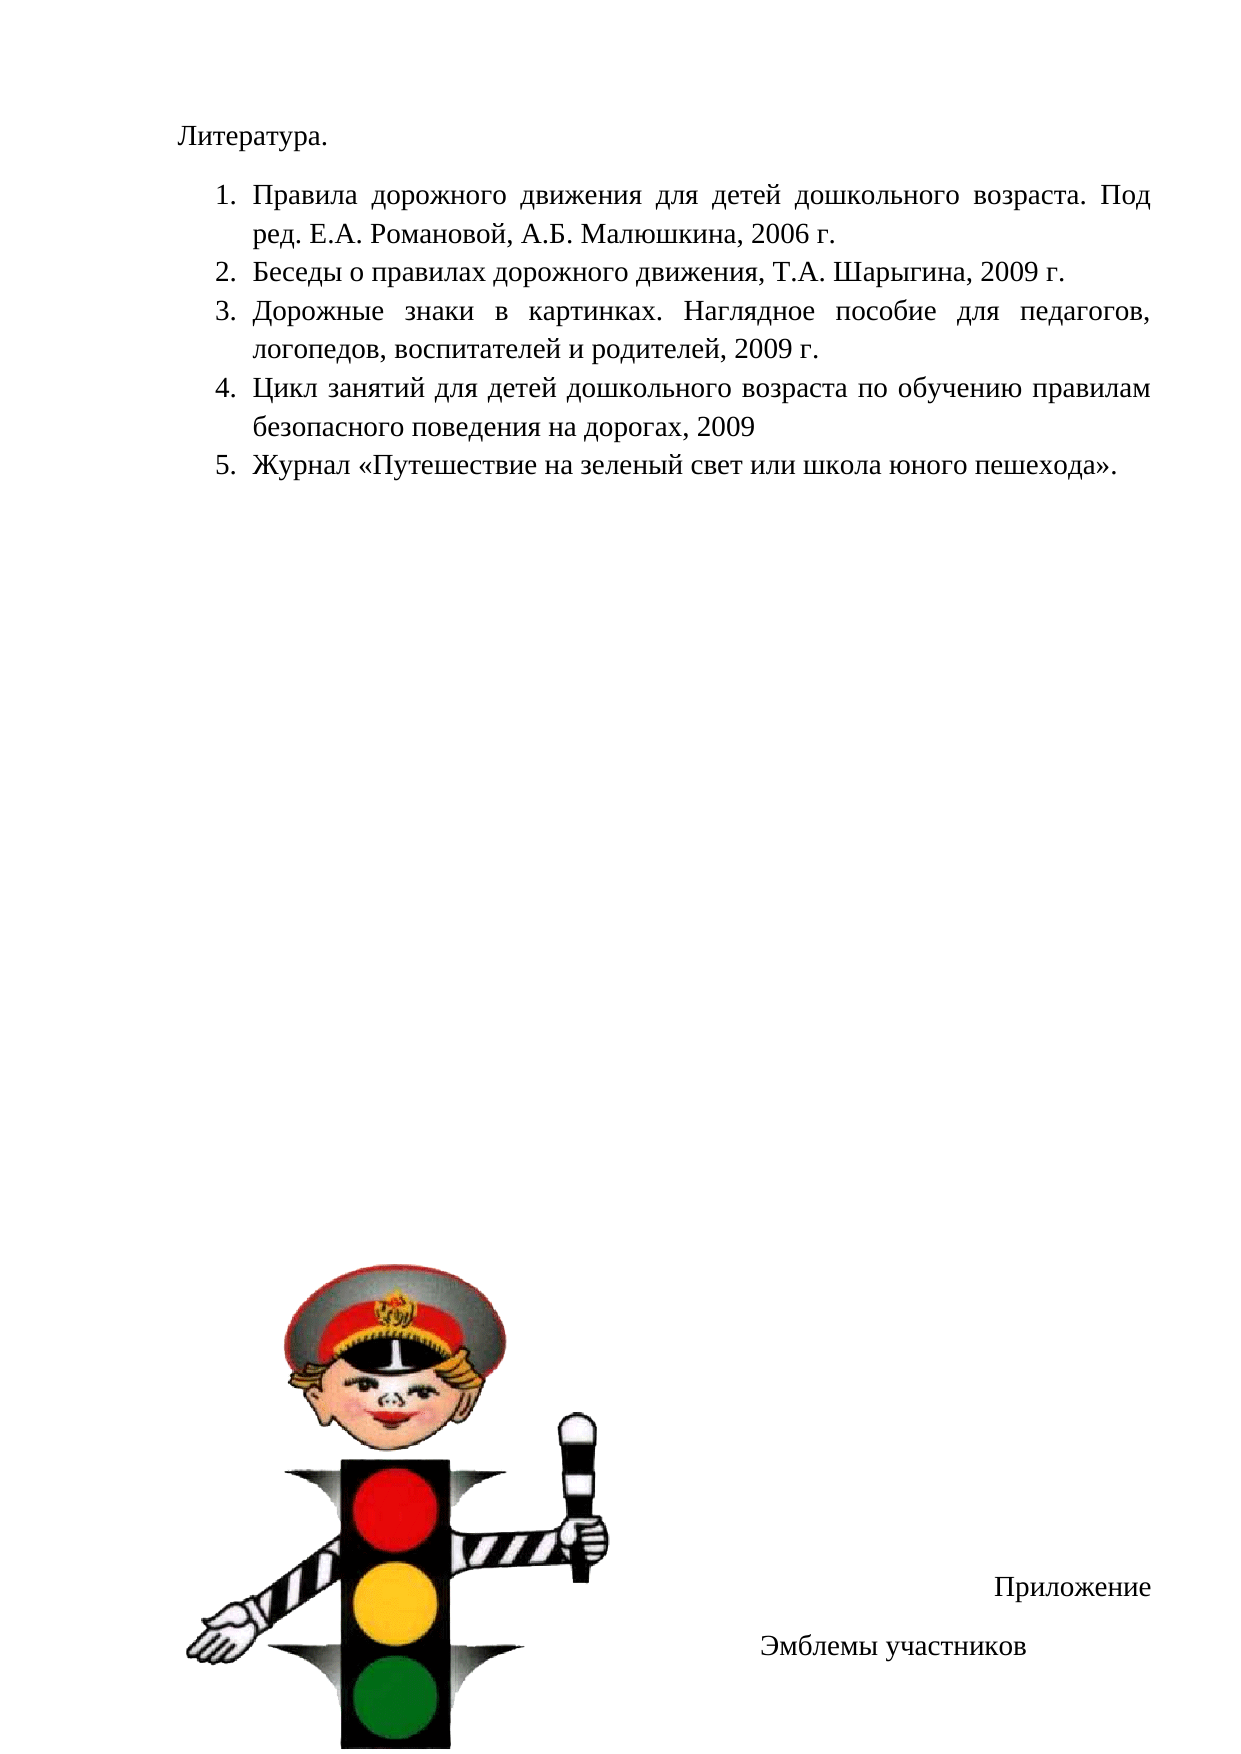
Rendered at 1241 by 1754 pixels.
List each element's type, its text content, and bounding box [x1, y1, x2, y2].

text Литература. [177, 118, 1152, 152]
list Правила дорожного движения для детей дошкольного возраста. Под ред. Е.А. Романовой, А.Б. Малюшкина, 2006 г. [215, 177, 1152, 249]
picture [177, 1260, 617, 1754]
text Эмблемы участников [617, 1628, 1152, 1662]
list Беседы о правилах дорожного движения, Т.А. Шарыгина, 2009 г. [215, 254, 1152, 288]
list Дорожные знаки в картинках. Наглядное пособие для педагогов, логопедов, воспитателей и родителей, 2009 г. [215, 293, 1152, 365]
list Журнал «Путешествие на зеленый свет или школа юного пешехода». [215, 447, 1152, 481]
text Приложение [617, 1569, 1152, 1603]
list Цикл занятий для детей дошкольного возраста по обучению правилам безопасного поведения на дорогах, 2009 [215, 370, 1152, 442]
